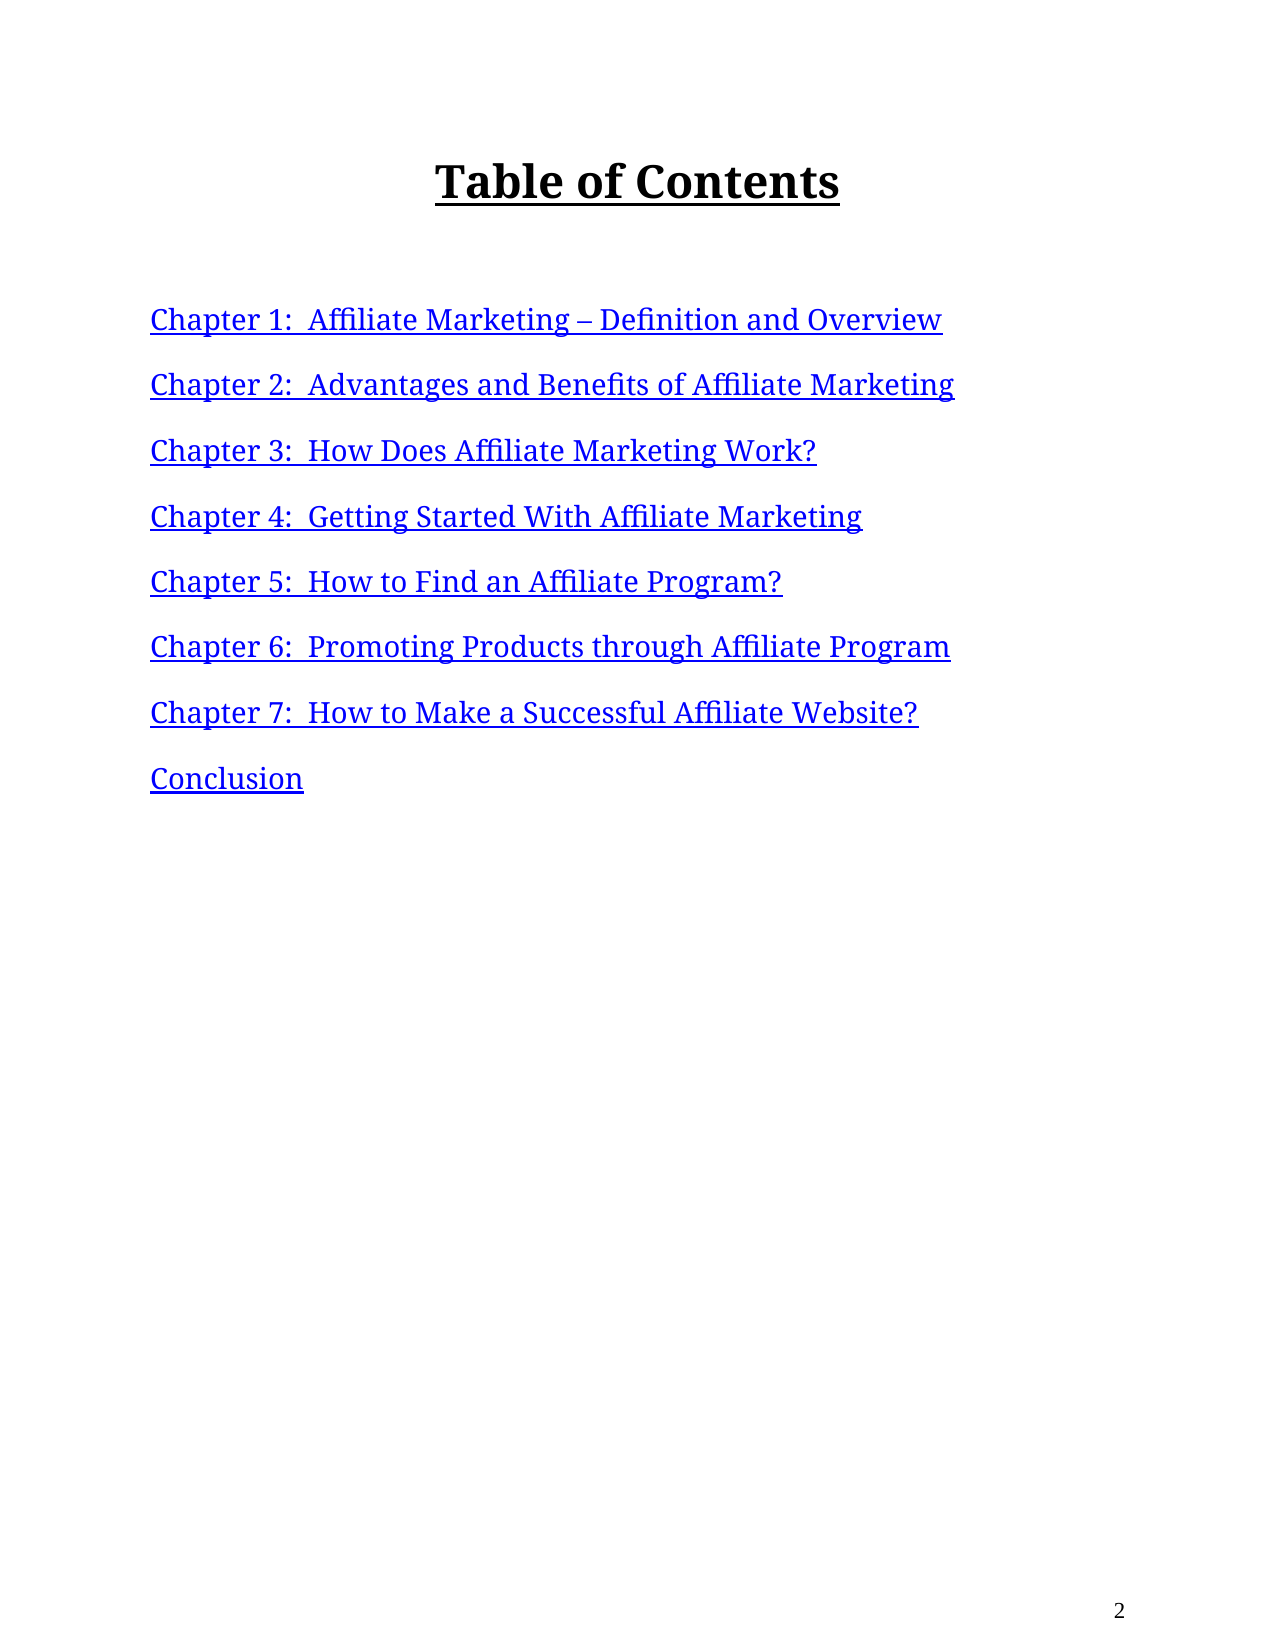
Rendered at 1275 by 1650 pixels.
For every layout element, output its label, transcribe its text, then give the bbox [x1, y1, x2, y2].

text Chapter 1: Affiliate Marketing – Definition and Overview [150, 299, 1125, 339]
text Conclusion [150, 758, 1125, 798]
text Table of Contents [150, 150, 1125, 212]
text Chapter 3: How Does Affiliate Marketing Work? [150, 430, 1125, 470]
text Chapter 6: Promoting Products through Affiliate Program [150, 627, 1125, 666]
text Chapter 2: Advantages and Benefits of Affiliate Marketing [150, 365, 1125, 404]
text Chapter 5: How to Find an Affiliate Program? [150, 562, 1125, 601]
text Chapter 4: Getting Started With Affiliate Marketing [150, 496, 1125, 536]
text Chapter 7: How to Make a Successful Affiliate Website? [150, 692, 1125, 732]
